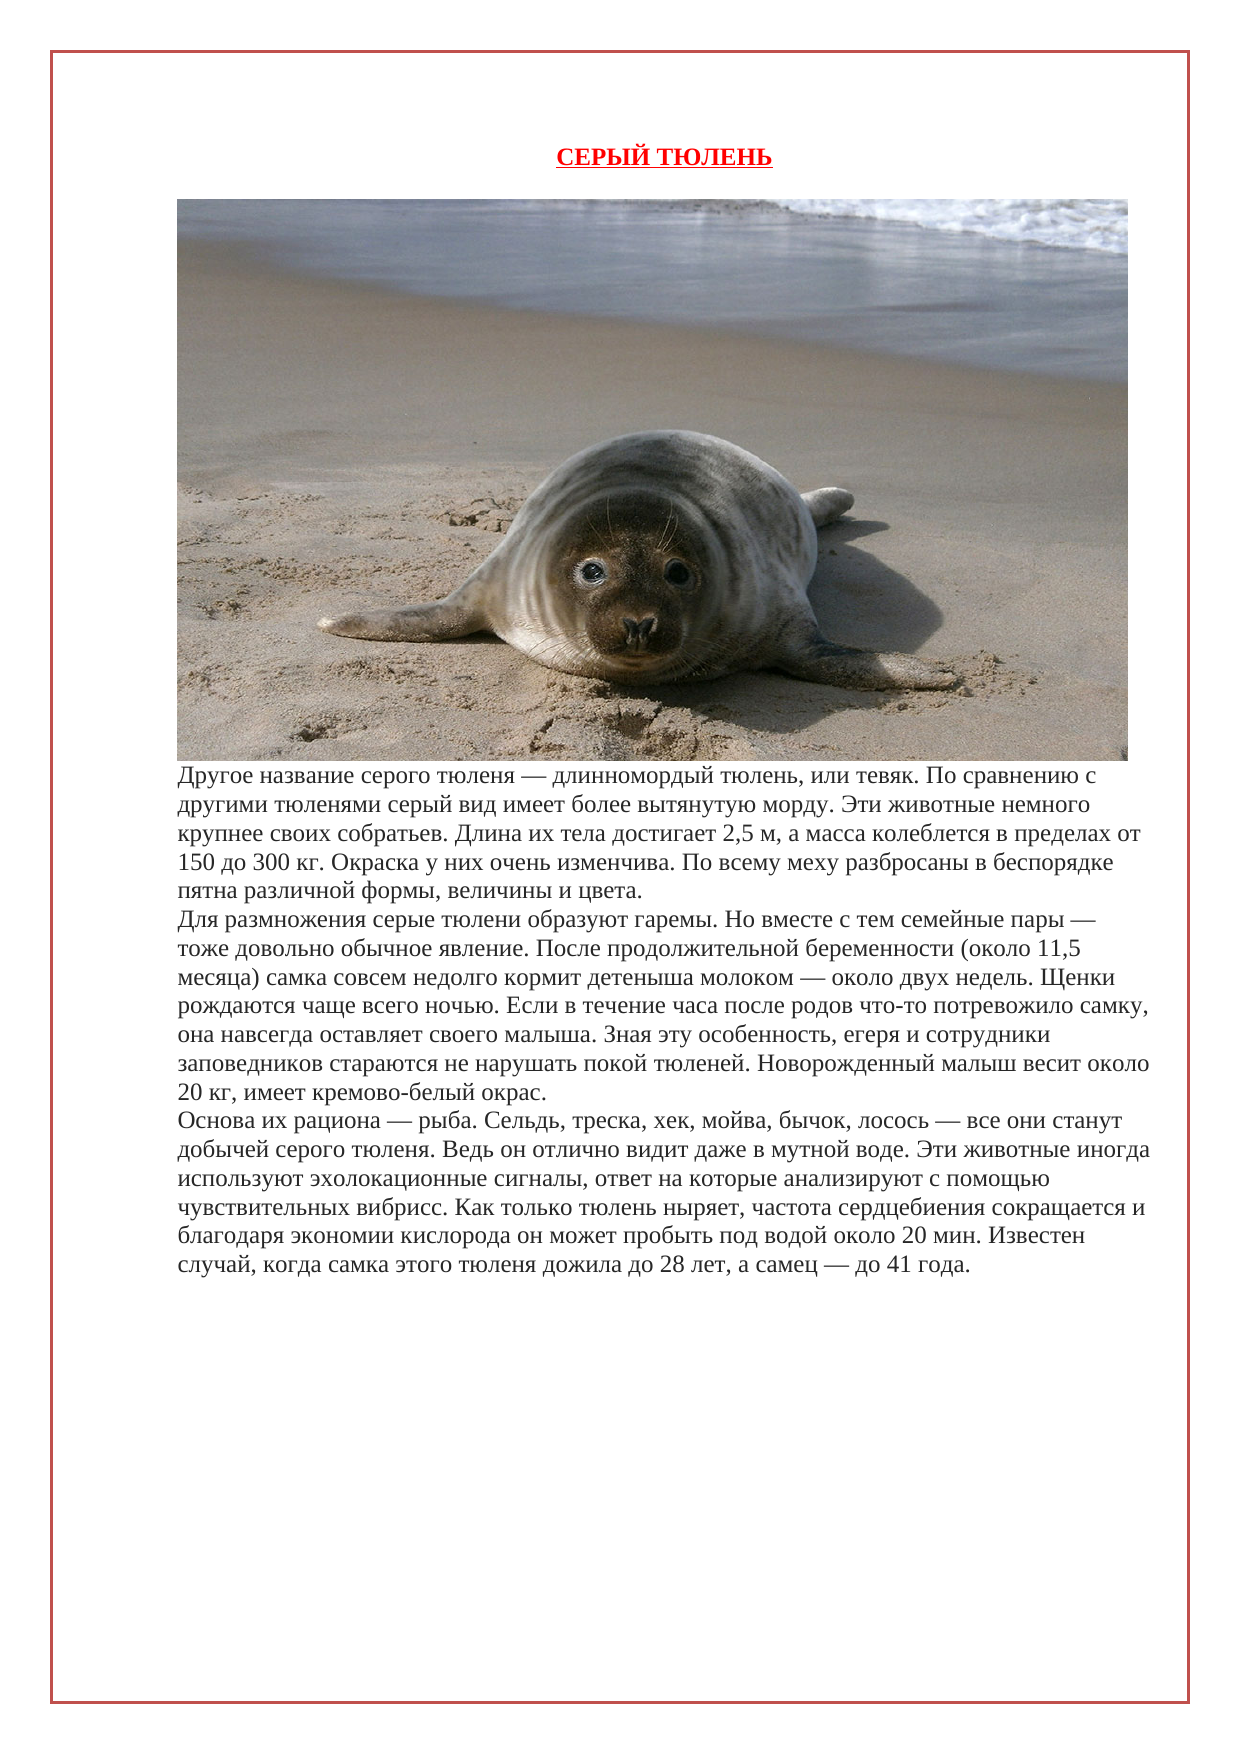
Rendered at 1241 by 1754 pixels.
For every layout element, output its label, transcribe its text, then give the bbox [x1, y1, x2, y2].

picture [177, 199, 1128, 761]
text Для размножения серые тюлени образуют гаремы. Но вместе с тем семейные пары — тоже довольно обычное явление. После продолжительной беременности (около 11,5 месяца) самка совсем недолго кормит детеныша молоком — около двух недель. Щенки рождаются чаще всего ночью. Если в течение часа после родов что-то потревожило самку, она навсегда оставляет своего малыша. Зная эту особенность, егеря и сотрудники заповедников стараются не нарушать покой тюленей. Новорожденный малыш весит около 20 кг, имеет кремово-белый окрас. [547, 904, 1152, 1106]
text Основа их рациона — рыба. Сельдь, треска, хек, мойва, бычок, лосось — все они станут добычей серого тюленя. Ведь он отлично видит даже в мутной воде. Эти животные иногда используют эхолокационные сигналы, ответ на которые анализируют с помощью чувствительных вибрисс. Как только тюлень ныряет, частота сердцебиения сокращается и благодаря экономии кислорода он может пробыть под водой около 20 мин. Известен случай, когда самка этого тюленя дожила до 28 лет, а самец — до 41 года. [971, 1106, 1152, 1278]
text СЕРЫЙ ТЮЛЕНЬ [177, 142, 1152, 171]
text Другое название серого тюленя — длинномордый тюлень, или тевяк. По сравнению с другими тюленями серый вид имеет более вытянутую морду. Эти животные немного крупнее своих собратьев. Длина их тела достигает 2,5 м, а масса колеблется в пределах от 150 до 300 кг. Окраска у них очень изменчива. По всему меху разбросаны в беспорядке пятна различной формы, величины и цвета. [643, 761, 1152, 904]
